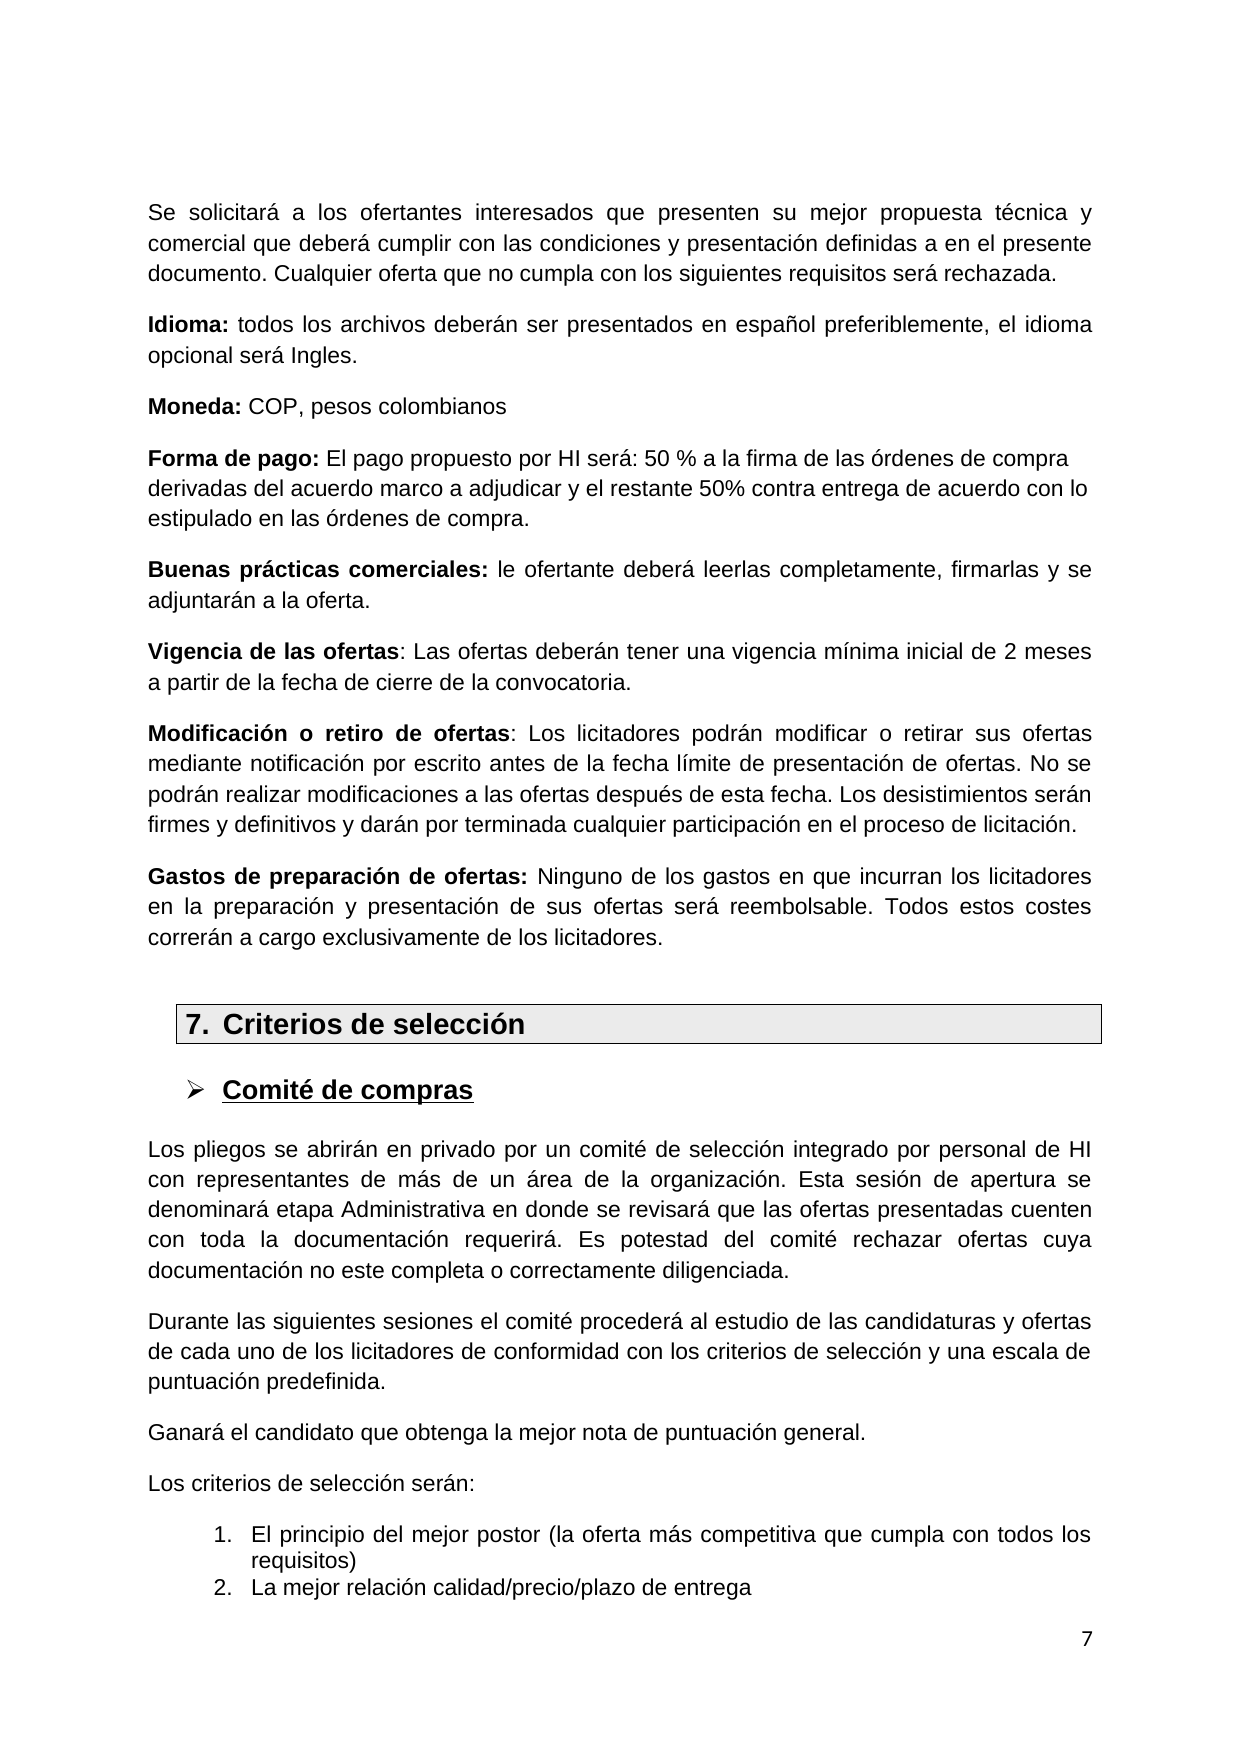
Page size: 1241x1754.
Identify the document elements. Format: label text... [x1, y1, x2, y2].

subtitle Comité de compras [185, 1074, 1093, 1106]
text Idioma: todos los archivos deberán ser presentados en español preferiblemente, el idioma opcional será Ingles. [148, 311, 1093, 368]
text Los pliegos se abrirán en privado por un comité de selección integrado por personal de HI con representantes de más de un área de la organización. Esta sesión de apertura se denominará etapa Administrativa en donde se revisará que las ofertas presentadas cuenten con toda la documentación requerirá. Es potestad del comité rechazar ofertas cuya documentación no este completa o correctamente diligenciada. [148, 1136, 1093, 1283]
text Moneda: COP, pesos colombianos [148, 393, 1093, 419]
list La mejor relación calidad/precio/plazo de entrega [213, 1574, 1093, 1600]
text Forma de pago: El pago propuesto por HI será: 50 % a la firma de las órdenes de compra derivadas del acuerdo marco a adjudicar y el restante 50% contra entrega de acuerdo con lo estipulado en las órdenes de compra. [148, 444, 1093, 531]
text Ganará el candidato que obtenga la mejor nota de puntuación general. [148, 1419, 1093, 1445]
text Se solicitará a los ofertantes interesados que presenten su mejor propuesta técnica y comercial que deberá cumplir con las condiciones y presentación definidas a en el presente documento. Cualquier oferta que no cumpla con los siguientes requisitos será rechazada. [148, 199, 1093, 286]
list El principio del mejor postor (la oferta más competitiva que cumpla con todos los requisitos) [213, 1521, 1093, 1574]
text Durante las siguientes sesiones el comité procederá al estudio de las candidaturas y ofertas de cada uno de los licitadores de conformidad con los criterios de selección y una escala de puntuación predefinida. [148, 1308, 1093, 1394]
text Vigencia de las ofertas: Las ofertas deberán tener una vigencia mínima inicial de 2 meses a partir de la fecha de cierre de la convocatoria. [148, 638, 1093, 695]
text Los criterios de selección serán: [148, 1470, 1093, 1496]
text Modificación o retiro de ofertas: Los licitadores podrán modificar o retirar sus ofertas mediante notificación por escrito antes de la fecha límite de presentación de ofertas. No se podrán realizar modificaciones a las ofertas después de esta fecha. Los desistimientos serán firmes y definitivos y darán por terminada cualquier participación en el proceso de licitación. [148, 720, 1093, 838]
text Gastos de preparación de ofertas: Ninguno de los gastos en que incurran los licitadores en la preparación y presentación de sus ofertas será reembolsable. Todos estos costes correrán a cargo exclusivamente de los licitadores. [148, 863, 1093, 950]
subtitle Criterios de selección [177, 1005, 1101, 1043]
text Buenas prácticas comerciales: le ofertante deberá leerlas completamente, firmarlas y se adjuntarán a la oferta. [148, 556, 1093, 613]
